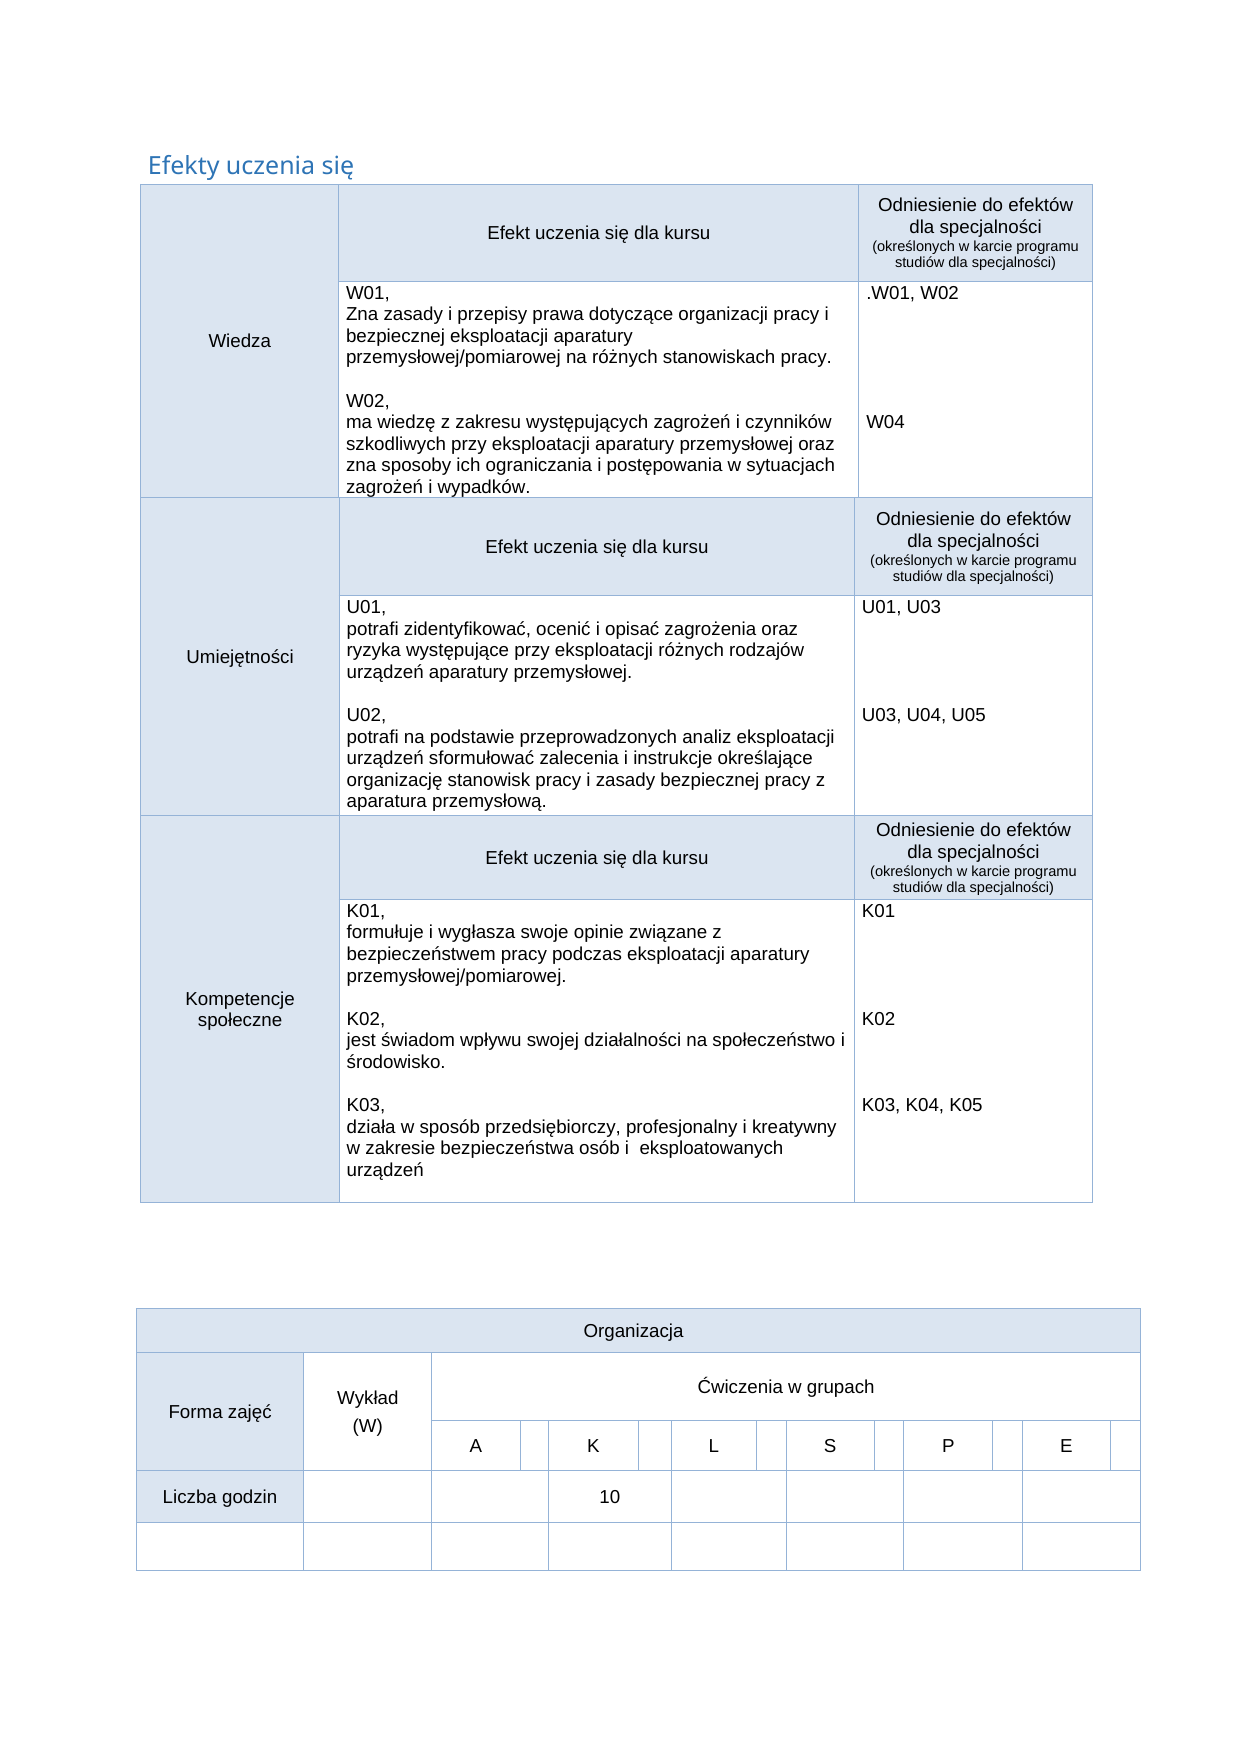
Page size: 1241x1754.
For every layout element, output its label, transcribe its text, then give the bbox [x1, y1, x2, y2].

table_cell E [1023, 1421, 1110, 1470]
subtitle Efekty uczenia się [148, 148, 1093, 182]
table_cell [787, 1523, 903, 1570]
table_cell [1111, 1421, 1140, 1470]
table_cell [521, 1421, 548, 1470]
table_cell [787, 1471, 903, 1522]
table_cell [137, 1523, 303, 1570]
table_cell [304, 1523, 431, 1570]
table_cell U01, U03 U03, U04, U05 [855, 596, 1092, 815]
table_cell .W01, W02 W04 [859, 282, 1092, 497]
table_cell S [787, 1421, 874, 1470]
table_cell [904, 1471, 1022, 1522]
table_cell [639, 1421, 671, 1470]
table_cell [304, 1471, 431, 1522]
table_header Odniesienie do efektów dla specjalności (określonych w karcie programu studiów dla specjalności) [859, 185, 1092, 281]
table_cell W01, Zna zasady i przepisy prawa dotyczące organizacji pracy i bezpiecznej eksploatacji aparatury przemysłowej/pomiarowej na różnych stanowiskach pracy. W02, ma wiedzę z zakresu występujących zagrożeń i czynników szkodliwych przy eksploatacji aparatury przemysłowej oraz zna sposoby ich ograniczania i postępowania w sytuacjach zagrożeń i wypadków. [339, 282, 858, 497]
table_cell [993, 1421, 1022, 1470]
table_cell Odniesienie do efektów dla specjalności (określonych w karcie programu studiów dla specjalności) [855, 816, 1092, 899]
table_cell [672, 1523, 786, 1570]
table_cell 10 [549, 1471, 671, 1522]
table_cell [875, 1421, 903, 1470]
table_cell A [432, 1421, 520, 1470]
table_cell Ćwiczenia w grupach [432, 1353, 1140, 1420]
table_cell [432, 1523, 548, 1570]
table_cell Forma zajęć [137, 1353, 303, 1470]
table_cell K [549, 1421, 638, 1470]
table_header Wiedza [141, 185, 338, 497]
table_cell [672, 1471, 786, 1522]
table_cell K01 K02 K03, K04, K05 [855, 900, 1092, 1202]
table_header Efekt uczenia się dla kursu [339, 185, 858, 281]
table_cell Liczba godzin [137, 1471, 303, 1522]
table_cell U01, potrafi zidentyfikować, ocenić i opisać zagrożenia oraz ryzyka występujące przy eksploatacji różnych rodzajów urządzeń aparatury przemysłowej. U02, potrafi na podstawie przeprowadzonych analiz eksploatacji urządzeń sformułować zalecenia i instrukcje określające organizację stanowisk pracy i zasady bezpiecznej pracy z aparatura przemysłową. [340, 596, 854, 815]
table_cell P [904, 1421, 992, 1470]
table_cell [1023, 1523, 1140, 1570]
table_cell L [672, 1421, 756, 1470]
table_cell Odniesienie do efektów dla specjalności (określonych w karcie programu studiów dla specjalności) [855, 498, 1092, 595]
table_cell [904, 1523, 1022, 1570]
table_cell [1023, 1471, 1140, 1522]
table_cell Kompetencje społeczne [141, 816, 339, 1202]
table_cell [757, 1421, 786, 1470]
table_cell Umiejętności [141, 498, 339, 815]
table_cell Efekt uczenia się dla kursu [340, 498, 854, 595]
table_cell [549, 1523, 671, 1570]
table_cell Wykład (W) [304, 1353, 431, 1470]
table_cell K01, formułuje i wygłasza swoje opinie związane z bezpieczeństwem pracy podczas eksploatacji aparatury przemysłowej/pomiarowej. K02, jest świadom wpływu swojej działalności na społeczeństwo i środowisko. K03, działa w sposób przedsiębiorczy, profesjonalny i kreatywny w zakresie bezpieczeństwa osób i eksploatowanych urządzeń [340, 900, 854, 1202]
table_header Organizacja [137, 1309, 1140, 1352]
table_cell Efekt uczenia się dla kursu [340, 816, 854, 899]
table_cell [432, 1471, 548, 1522]
